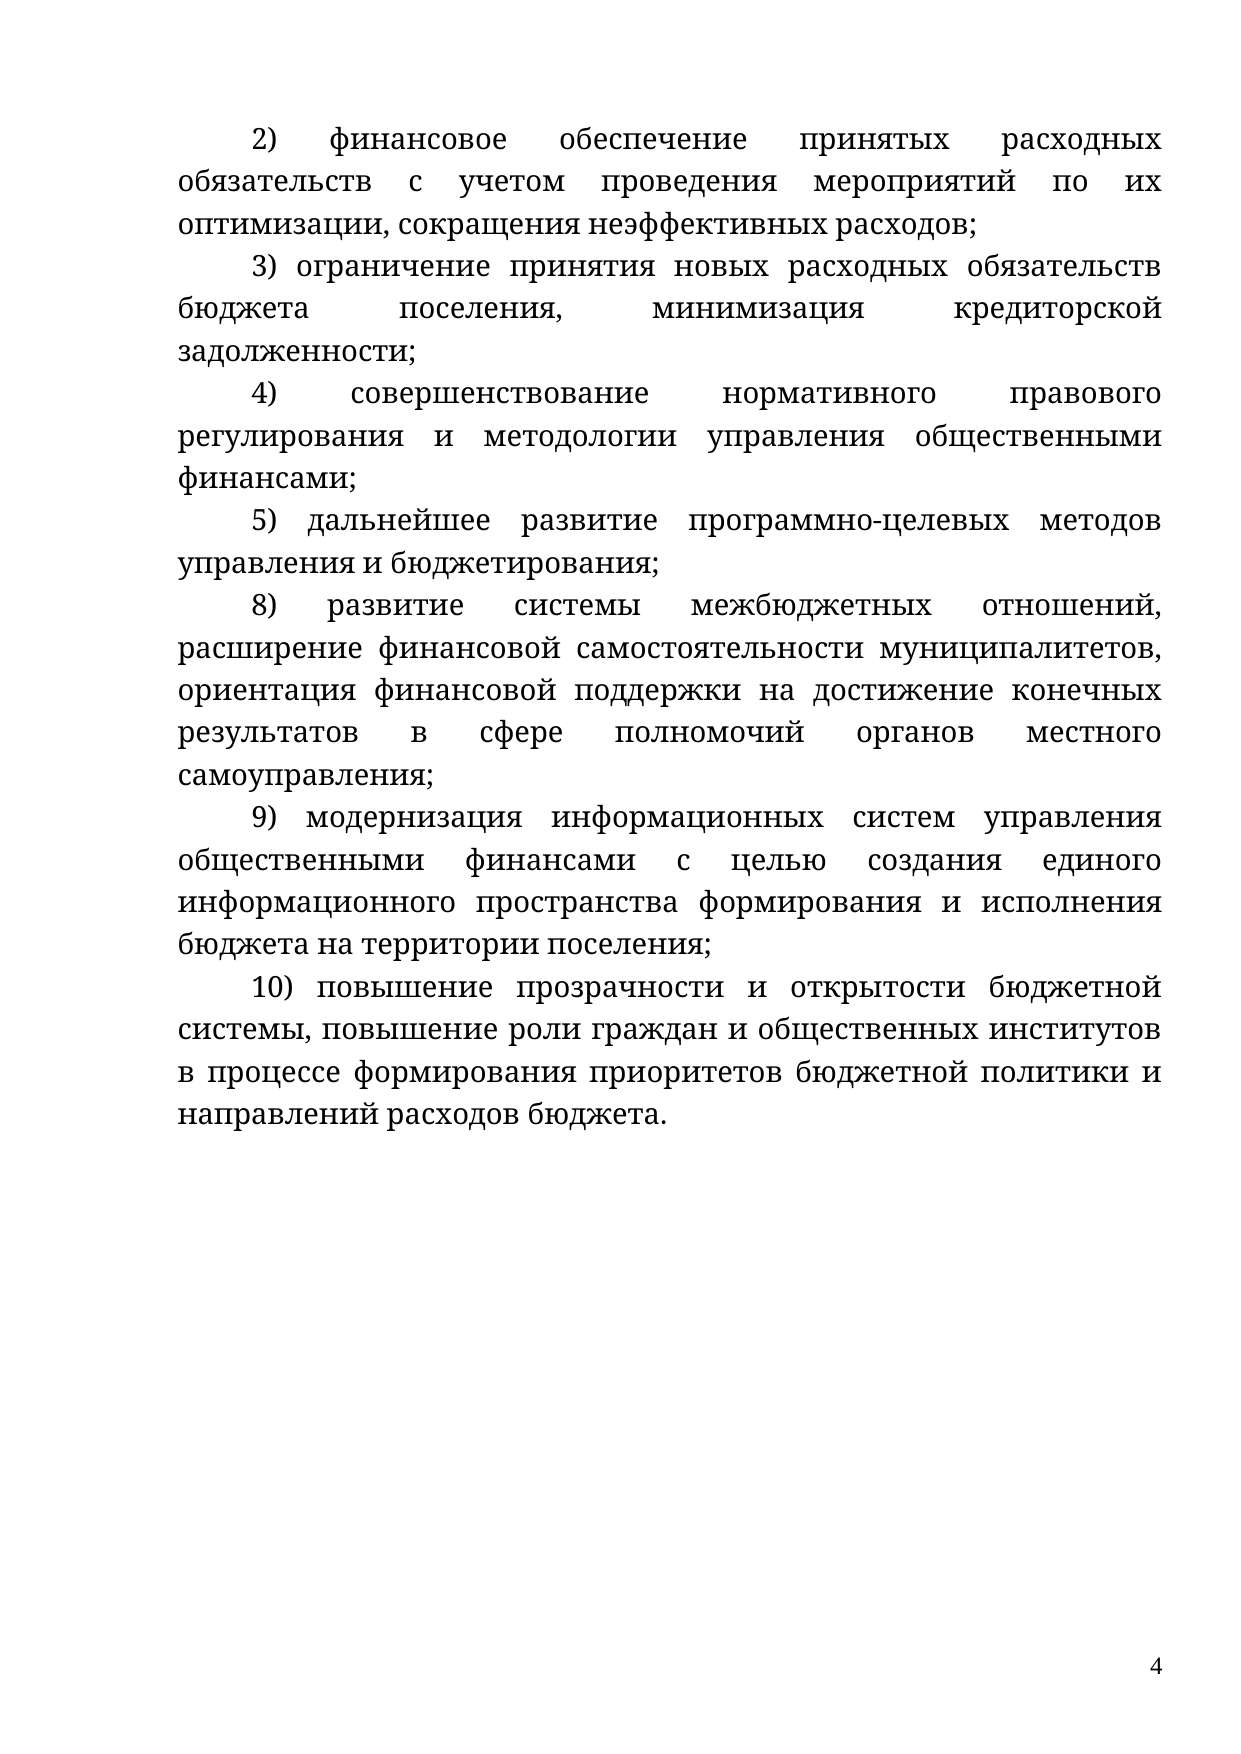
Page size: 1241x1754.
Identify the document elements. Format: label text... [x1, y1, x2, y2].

text 3) ограничение принятия новых расходных обязательств бюджета поселения, минимизация кредиторской задолженности; [177, 245, 1162, 370]
text 5) дальнейшее развитие программно-целевых методов управления и бюджетирования; [177, 500, 1162, 582]
text 9) модернизация информационных систем управления общественными финансами с целью создания единого информационного пространства формирования и исполнения бюджета на территории поселения; [177, 796, 1162, 963]
text 10) повышение прозрачности и открытости бюджетной системы, повышение роли граждан и общественных институтов в процессе формирования приоритетов бюджетной политики и направлений расходов бюджета. [177, 966, 1162, 1133]
text 2) финансовое обеспечение принятых расходных обязательств с учетом проведения мероприятий по их оптимизации, сокращения неэффективных расходов; [177, 118, 1162, 243]
text 4) совершенствование нормативного правового регулирования и методологии управления общественными финансами; [177, 372, 1162, 497]
text 8) развитие системы межбюджетных отношений, расширение финансовой самостоятельности муниципалитетов, ориентация финансовой поддержки на достижение конечных результатов в сфере полномочий органов местного самоуправления; [177, 584, 1162, 794]
